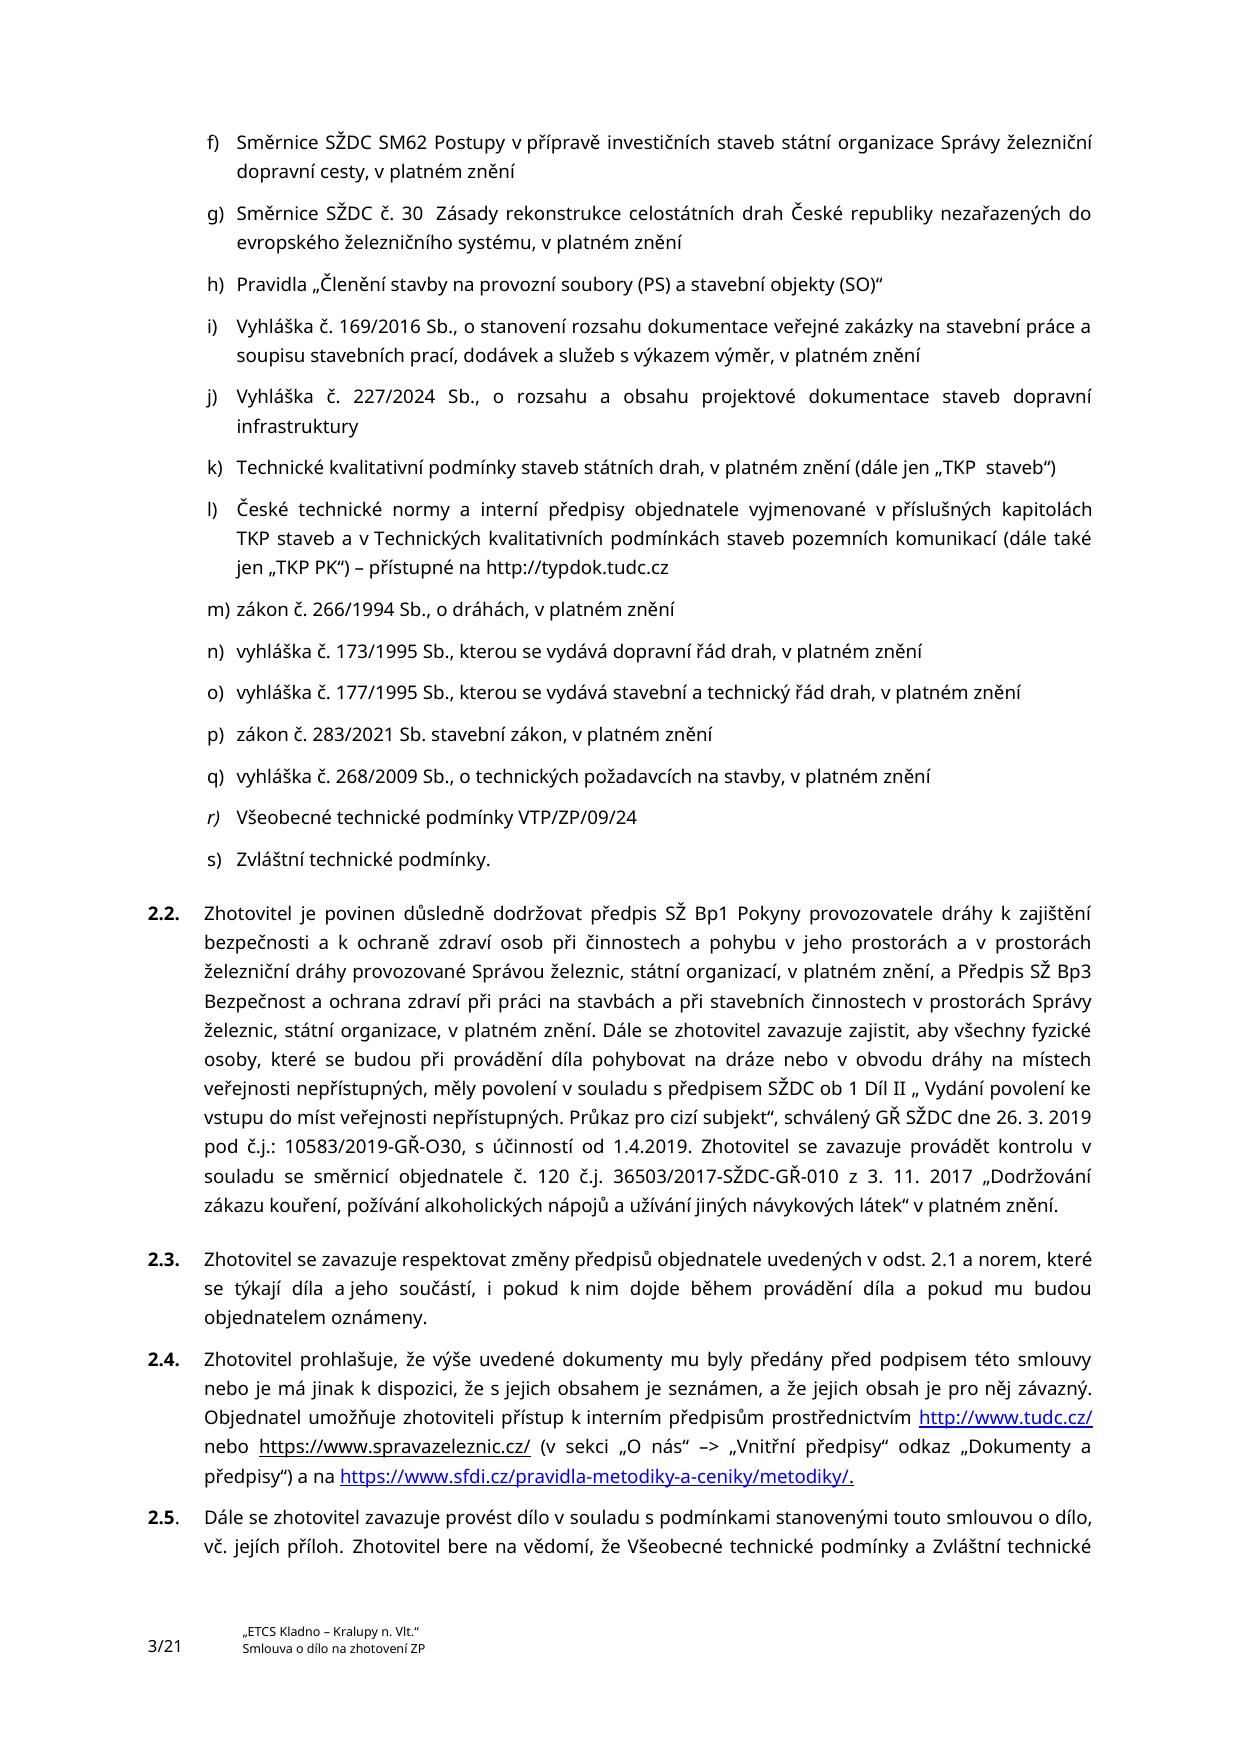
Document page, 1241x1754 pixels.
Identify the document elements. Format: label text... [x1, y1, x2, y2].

text 2.4. Zhotovitel prohlašuje, že výše uvedené dokumenty mu byly předány před podpisem této smlouvy nebo je má jinak k dispozici, že s jejich obsahem je seznámen, a že jejich obsah je pro něj závazný. Objednatel umožňuje zhotoviteli přístup k interním předpisům prostřednictvím http://www.tudc.cz/ nebo https://www.spravazeleznic.cz/ (v sekci „O nás“ –> „Vnitřní předpisy“ odkaz „Dokumenty a předpisy“) a na https://www.sfdi.cz/pravidla-metodiky-a-ceniky/metodiky/. [148, 1343, 1092, 1489]
list Všeobecné technické podmínky VTP/ZP/09/24 [207, 801, 1092, 831]
list Směrnice SŽDC č. 30 Zásady rekonstrukce celostátních drah České republiky nezařazených do evropského železničního systému, v platném znění [207, 197, 1092, 256]
list Pravidla „Členění stavby na provozní soubory (PS) a stavební objekty (SO)“ [207, 268, 1092, 297]
list Technické kvalitativní podmínky staveb státních drah, v platném znění (dále jen „TKP staveb“) [207, 451, 1092, 481]
text 2.3. Zhotovitel se zavazuje respektovat změny předpisů objednatele uvedených v odst. 2.1 a norem, které se týkají díla a jeho součástí, i pokud k nim dojde během provádění díla a pokud mu budou objednatelem oznámeny. [148, 1243, 1092, 1331]
list Vyhláška č. 227/2024 Sb., o rozsahu a obsahu projektové dokumentace staveb dopravní infrastruktury [207, 381, 1092, 439]
text 2.2. Zhotovitel je povinen důsledně dodržovat předpis SŽ Bp1 Pokyny provozovatele dráhy k zajištění bezpečnosti a k ochraně zdraví osob při činnostech a pohybu v jeho prostorách a v prostorách železniční dráhy provozované Správou železnic, státní organizací, v platném znění, a Předpis SŽ Bp3 Bezpečnost a ochrana zdraví při práci na stavbách a při stavebních činnostech v prostorách Správy železnic, státní organizace, v platném znění. Dále se zhotovitel zavazuje zajistit, aby všechny fyzické osoby, které se budou při provádění díla pohybovat na dráze nebo v obvodu dráhy na místech veřejnosti nepřístupných, měly povolení v souladu s předpisem SŽDC ob 1 Díl II „ Vydání povolení ke vstupu do míst veřejnosti nepřístupných. Průkaz pro cizí subjekt“, schválený GŘ SŽDC dne 26. 3. 2019 pod č.j.: 10583/2019-GŘ-O30, s účinností od 1.4.2019. Zhotovitel se zavazuje provádět kontrolu v souladu se směrnicí objednatele č. 120 č.j. 36503/2017-SŽDC-GŘ-010 z 3. 11. 2017 „Dodržování zákazu kouření, požívání alkoholických nápojů a užívání jiných návykových látek“ v platném znění. [148, 897, 1092, 1218]
list vyhláška č. 268/2009 Sb., o technických požadavcích na stavby, v platném znění [207, 760, 1092, 789]
list Směrnice SŽDC SM62 Postupy v přípravě investičních staveb státní organizace Správy železniční dopravní cesty, v platném znění [207, 126, 1092, 185]
list Zvláštní technické podmínky. [207, 843, 1092, 872]
list zákon č. 266/1994 Sb., o dráhách, v platném znění [207, 593, 1092, 622]
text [148, 1501, 1092, 1560]
list České technické normy a interní předpisy objednatele vyjmenované v příslušných kapitolách TKP staveb a v Technických kvalitativních podmínkách staveb pozemních komunikací (dále také jen „TKP PK“) – přístupné na http://typdok.tudc.cz [207, 493, 1092, 581]
list Vyhláška č. 169/2016 Sb., o stanovení rozsahu dokumentace veřejné zakázky na stavební práce a soupisu stavebních prací, dodávek a služeb s výkazem výměr, v platném znění [207, 310, 1092, 368]
list zákon č. 283/2021 Sb. stavební zákon, v platném znění [207, 718, 1092, 747]
list vyhláška č. 177/1995 Sb., kterou se vydává stavební a technický řád drah, v platném znění [207, 676, 1092, 706]
list vyhláška č. 173/1995 Sb., kterou se vydává dopravní řád drah, v platném znění [207, 635, 1092, 664]
